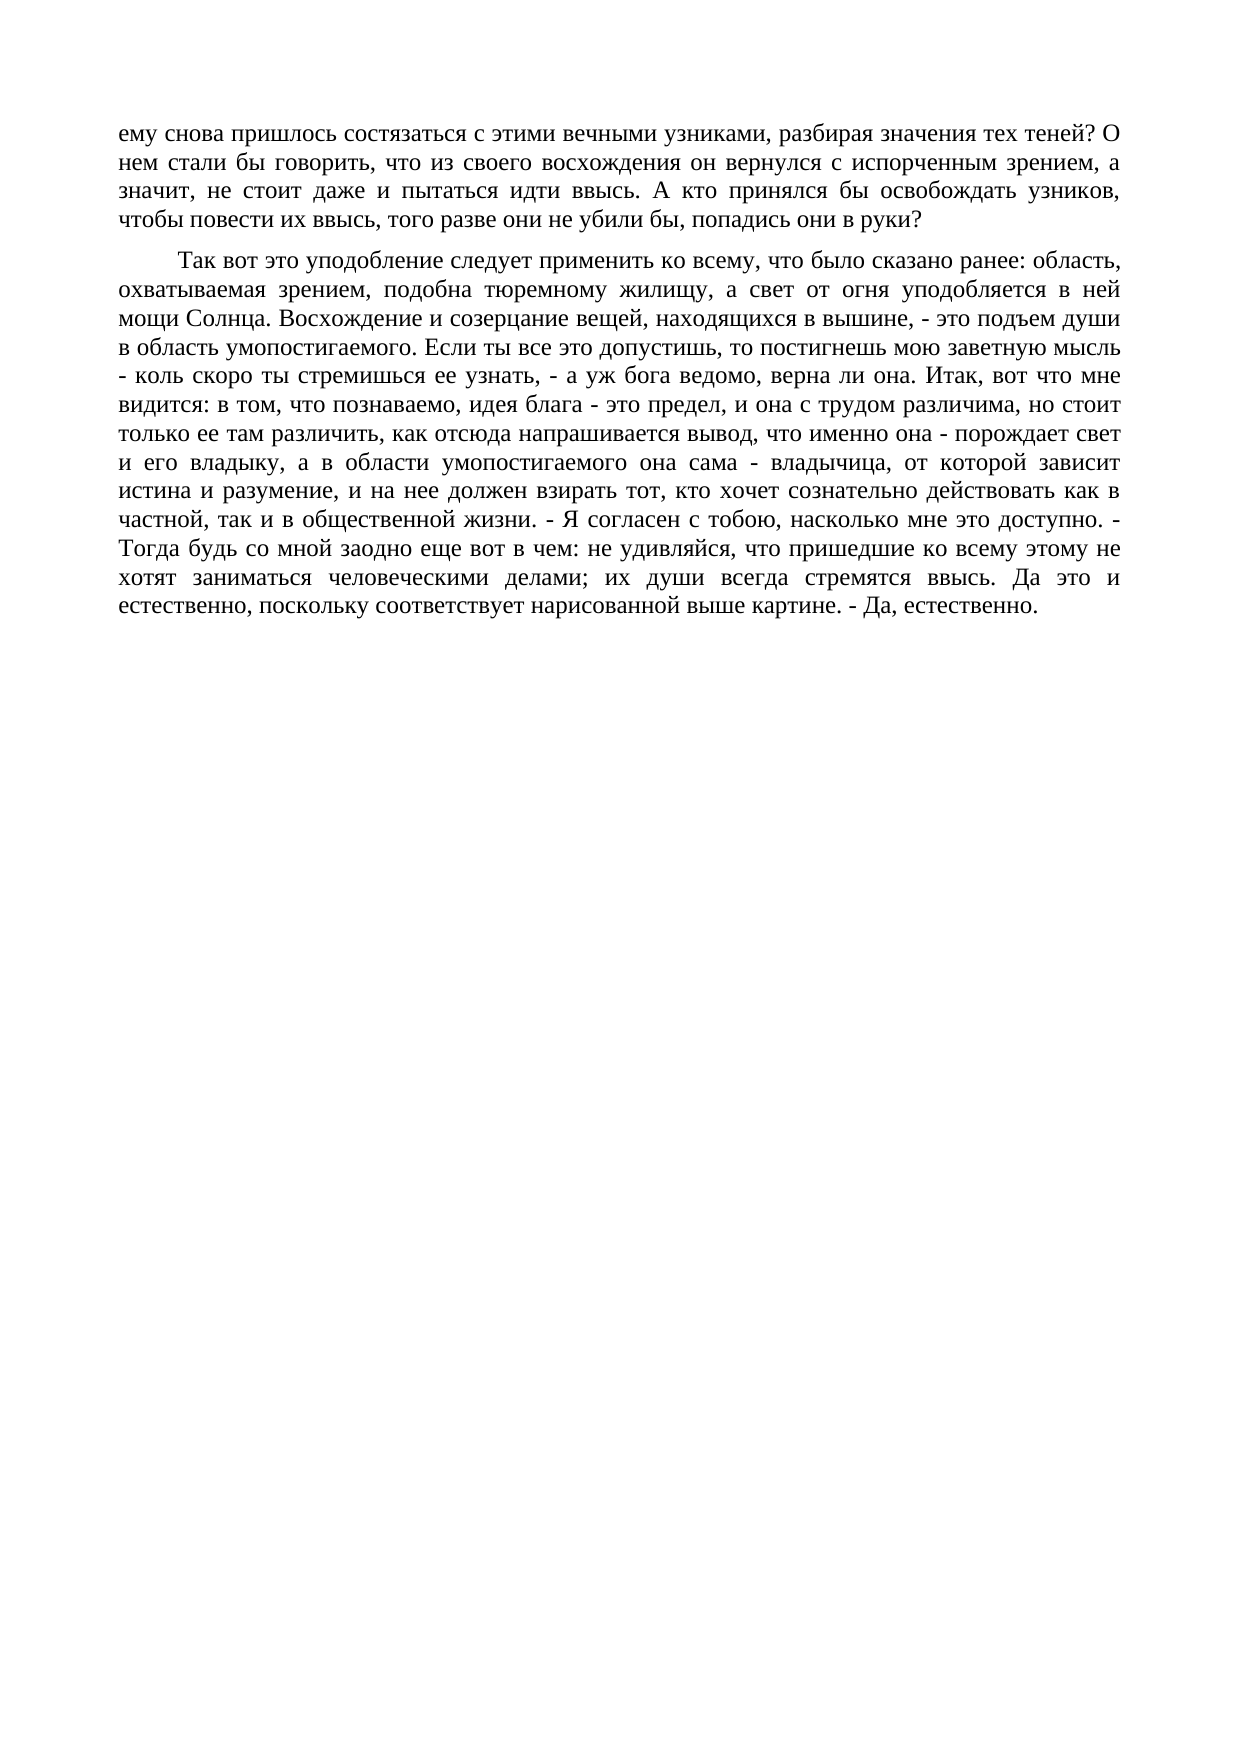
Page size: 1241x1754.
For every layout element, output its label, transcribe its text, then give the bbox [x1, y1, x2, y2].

text Так вот это уподобление следует применить ко всему, что было сказано ранее: область, охватываемая зрением, подобна тюремному жилищу, а свет от огня уподобляется в ней мощи Солнца. Восхождение и созерцание вещей, находящихся в вышине, - это подъем души в область умопостигаемого. Если ты все это допустишь, то постигнешь мою заветную мысль - коль скоро ты стремишься ее узнать, - а уж бога ведомо, верна ли она. Итак, вот что мне видится: в том, что познаваемо, идея блага - это предел, и она с трудом различима, но стоит только ее там различить, как отсюда напрашивается вывод, что именно она - порождает свет и его владыку, а в области умопостигаемого она сама - владычица, от которой зависит истина и разумение, и на нее должен взирать тот, кто хочет сознательно действовать как в частной, так и в общественной жизни. - Я согласен с тобою, насколько мне это доступно. - Тогда будь со мной заодно еще вот в чем: не удивляйся, что пришедшие ко всему этому не хотят заниматься человеческими делами; их души всегда стремятся ввысь. Да это и естественно, поскольку соответствует нарисованной выше картине. - Да, естественно. [118, 246, 1122, 619]
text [118, 118, 1122, 233]
